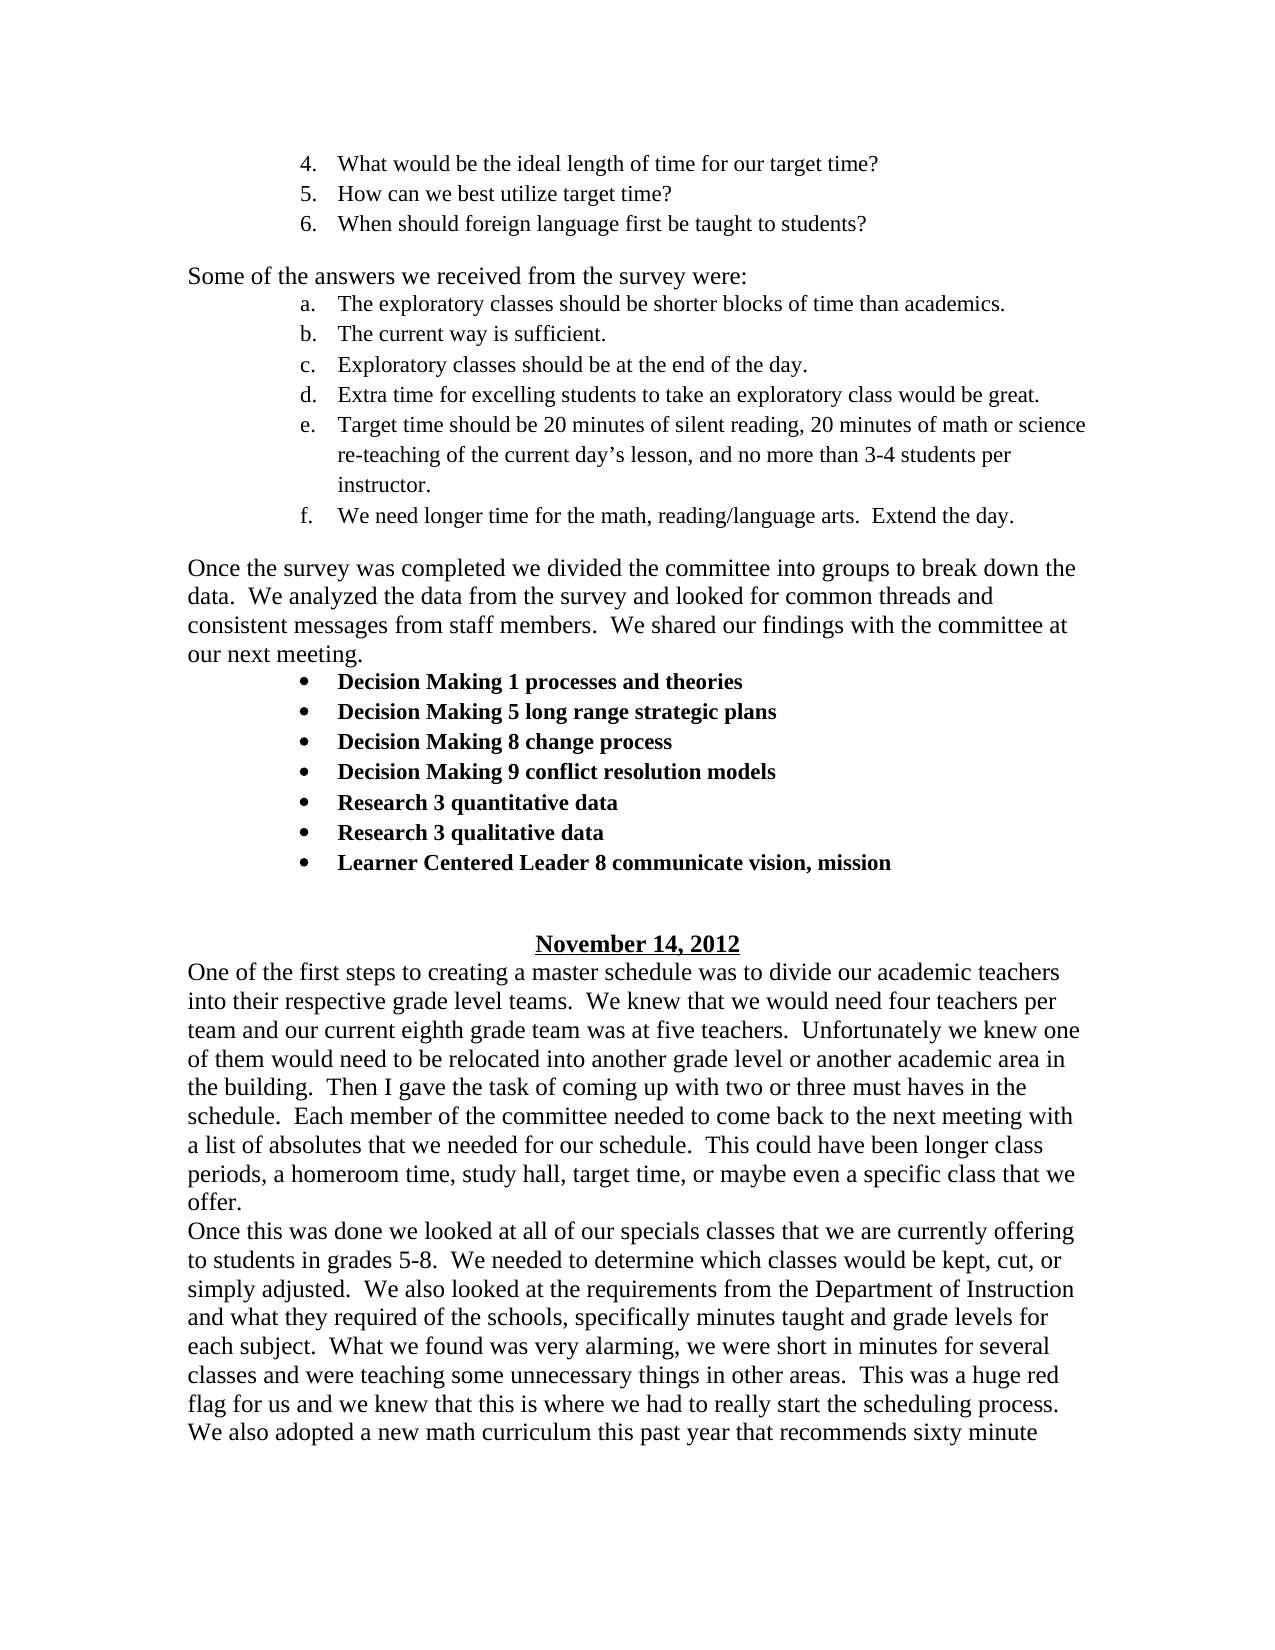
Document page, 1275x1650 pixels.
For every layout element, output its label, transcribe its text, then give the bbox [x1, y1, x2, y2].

list Decision Making 5 long range strategic plans [300, 698, 1087, 724]
list How can we best utilize target time? [300, 180, 1087, 207]
list Extra time for excelling students to take an exploratory class would be great. [300, 381, 1087, 407]
list Exploratory classes should be at the end of the day. [300, 351, 1087, 377]
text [187, 1216, 1087, 1446]
list The current way is sufficient. [300, 320, 1087, 347]
list We need longer time for the math, reading/language arts. Extend the day. [300, 502, 1087, 528]
list Target time should be 20 minutes of silent reading, 20 minutes of math or science re-teaching of the current day’s lesson, and no more than 3-4 students per instructor. [300, 411, 1087, 498]
list Research 3 quantitative data [300, 788, 1087, 815]
list What would be the ideal length of time for our target time? [300, 150, 1087, 176]
list The exploratory classes should be shorter blocks of time than academics. [300, 290, 1087, 317]
list Decision Making 1 processes and theories [300, 668, 1087, 694]
list Decision Making 9 conflict resolution models [300, 758, 1087, 785]
list Research 3 qualitative data [300, 819, 1087, 845]
text Some of the answers we received from the survey were: [187, 261, 1087, 290]
text One of the first steps to creating a master schedule was to divide our academic teachers into their respective grade level teams. We knew that we would need four teachers per team and our current eighth grade team was at five teachers. Unfortunately we knew one of them would need to be relocated into another grade level or another academic area in the building. Then I gave the task of coming up with two or three must haves in the schedule. Each member of the committee needed to come back to the next meeting with a list of absolutes that we needed for our schedule. This could have been longer class periods, a homeroom time, study hall, target time, or maybe even a specific class that we offer. [187, 957, 1087, 1216]
list When should foreign language first be taught to students? [300, 210, 1087, 237]
list Decision Making 8 change process [300, 728, 1087, 754]
text Once the survey was completed we divided the committee into groups to break down the data. We analyzed the data from the survey and looked for common threads and consistent messages from staff members. We shared our findings with the committee at our next meeting. [187, 553, 1087, 668]
list Learner Centered Leader 8 communicate vision, mission [300, 849, 1087, 875]
